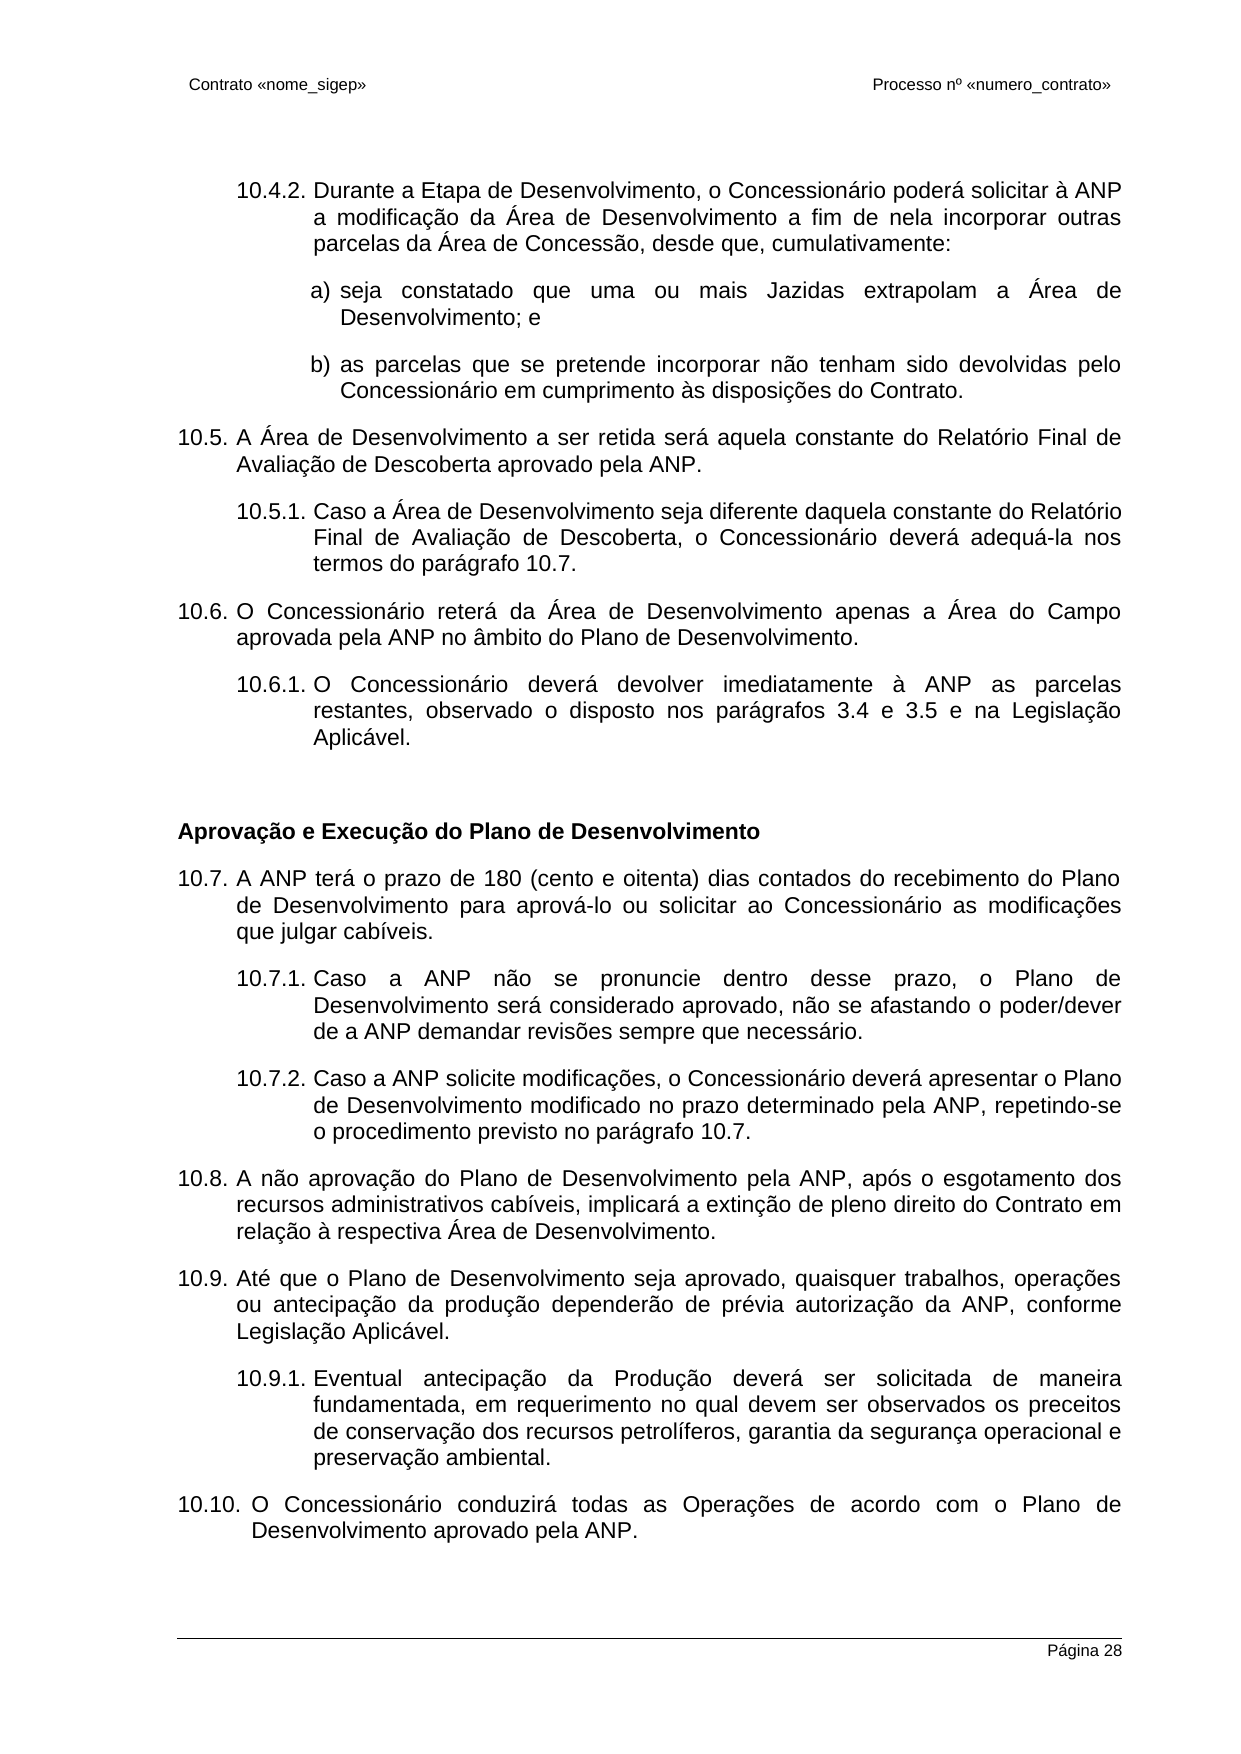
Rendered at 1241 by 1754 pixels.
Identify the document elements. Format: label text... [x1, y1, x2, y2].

text Aprovação e Execução do Plano de Desenvolvimento [177, 818, 1122, 844]
text O Concessionário conduzirá todas as Operações de acordo com o Plano de Desenvolvimento aprovado pela ANP. [177, 1491, 1122, 1544]
text Durante a Etapa de Desenvolvimento, o Concessionário poderá solicitar à ANP a modificação da Área de Desenvolvimento a fim de nela incorporar outras parcelas da Área de Concessão, desde que, cumulativamente: [236, 177, 1122, 256]
text A não aprovação do Plano de Desenvolvimento pela ANP, após o esgotamento dos recursos administrativos cabíveis, implicará a extinção de pleno direito do Contrato em relação à respectiva Área de Desenvolvimento. [177, 1165, 1122, 1244]
text O Concessionário reterá da Área de Desenvolvimento apenas a Área do Campo aprovada pela ANP no âmbito do Plano de Desenvolvimento. [177, 598, 1122, 650]
text Até que o Plano de Desenvolvimento seja aprovado, quaisquer trabalhos, operações ou antecipação da produção dependerão de prévia autorização da ANP, conforme Legislação Aplicável. [177, 1265, 1122, 1344]
text A Área de Desenvolvimento a ser retida será aquela constante do Relatório Final de Avaliação de Descoberta aprovado pela ANP. [177, 424, 1122, 477]
text Caso a Área de Desenvolvimento seja diferente daquela constante do Relatório Final de Avaliação de Descoberta, o Concessionário deverá adequá-la nos termos do parágrafo 10.7. [236, 498, 1122, 577]
list as parcelas que se pretende incorporar não tenham sido devolvidas pelo Concessionário em cumprimento às disposições do Contrato. [310, 351, 1122, 403]
text O Concessionário deverá devolver imediatamente à ANP as parcelas restantes, observado o disposto nos parágrafos 3.4 e 3.5 e na Legislação Aplicável. [236, 671, 1122, 750]
text Caso a ANP solicite modificações, o Concessionário deverá apresentar o Plano de Desenvolvimento modificado no prazo determinado pela ANP, repetindo-se o procedimento previsto no parágrafo 10.7. [236, 1065, 1122, 1144]
text Eventual antecipação da Produção deverá ser solicitada de maneira fundamentada, em requerimento no qual devem ser observados os preceitos de conservação dos recursos petrolíferos, garantia da segurança operacional e preservação ambiental. [236, 1365, 1122, 1470]
list seja constatado que uma ou mais Jazidas extrapolam a Área de Desenvolvimento; e [310, 277, 1122, 330]
text Caso a ANP não se pronuncie dentro desse prazo, o Plano de Desenvolvimento será considerado aprovado, não se afastando o poder/dever de a ANP demandar revisões sempre que necessário. [236, 965, 1122, 1044]
text A ANP terá o prazo de 180 (cento e oitenta) dias contados do recebimento do Plano de Desenvolvimento para aprová-lo ou solicitar ao Concessionário as modificações que julgar cabíveis. [177, 865, 1122, 944]
